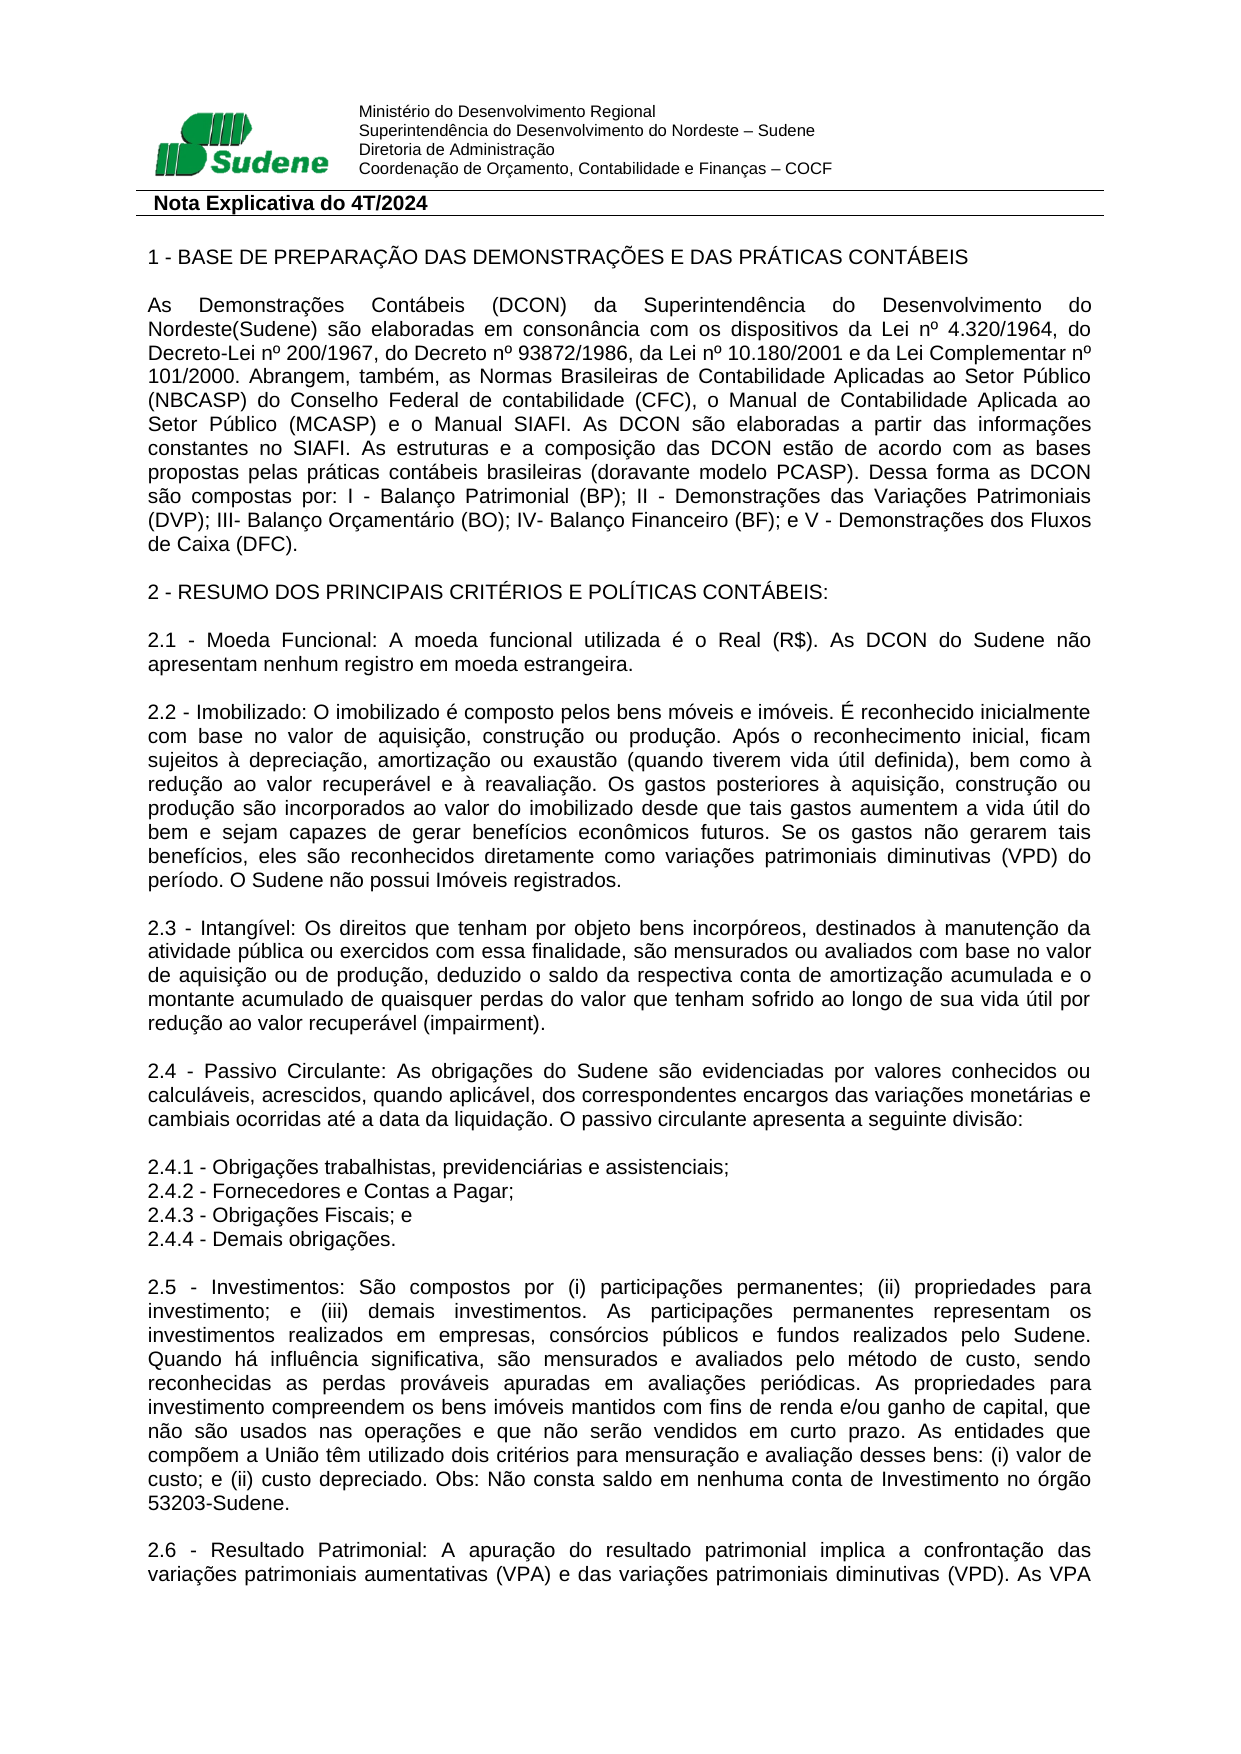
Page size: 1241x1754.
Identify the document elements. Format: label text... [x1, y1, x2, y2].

text 2.4.2 - Fornecedores e Contas a Pagar; [147, 1179, 1092, 1203]
text 2.4.4 - Demais obrigações. [147, 1227, 1092, 1251]
text 2 - RESUMO DOS PRINCIPAIS CRITÉRIOS E POLÍTICAS CONTÁBEIS: [147, 580, 1092, 604]
text As Demonstrações Contábeis (DCON) da Superintendência do Desenvolvimento do Nordeste(Sudene) são elaboradas em consonância com os dispositivos da Lei nº 4.320/1964, do Decreto-Lei nº 200/1967, do Decreto nº 93872/1986, da Lei nº 10.180/2001 e da Lei Complementar nº 101/2000. Abrangem, também, as Normas Brasileiras de Contabilidade Aplicadas ao Setor Público (NBCASP) do Conselho Federal de contabilidade (CFC), o Manual de Contabilidade Aplicada ao Setor Público (MCASP) e o Manual SIAFI. As DCON são elaboradas a partir das informações constantes no SIAFI. As estruturas e a composição das DCON estão de acordo com as bases propostas pelas práticas contábeis brasileiras (doravante modelo PCASP). Dessa forma as DCON são compostas por: I - Balanço Patrimonial (BP); II - Demonstrações das Variações Patrimoniais (DVP); III- Balanço Orçamentário (BO); IV- Balanço Financeiro (BF); e V - Demonstrações dos Fluxos de Caixa (DFC). [147, 292, 1092, 556]
text 2.5 - Investimentos: São compostos por (i) participações permanentes; (ii) propriedades para investimento; e (iii) demais investimentos. As participações permanentes representam os investimentos realizados em empresas, consórcios públicos e fundos realizados pelo Sudene. Quando há influência significativa, são mensurados e avaliados pelo método de custo, sendo reconhecidas as perdas prováveis apuradas em avaliações periódicas. As propriedades para investimento compreendem os bens imóveis mantidos com fins de renda e/ou ganho de capital, que não são usados nas operações e que não serão vendidos em curto prazo. As entidades que compõem a União têm utilizado dois critérios para mensuração e avaliação desses bens: (i) valor de custo; e (ii) custo depreciado. Obs: Não consta saldo em nenhuma conta de Investimento no órgão 53203-Sudene. [147, 1275, 1092, 1514]
text 2.4 - Passivo Circulante: As obrigações do Sudene são evidenciadas por valores conhecidos ou calculáveis, acrescidos, quando aplicável, dos correspondentes encargos das variações monetárias e cambiais ocorridas até a data da liquidação. O passivo circulante apresenta a seguinte divisão: [147, 1059, 1092, 1131]
picture [147, 101, 336, 190]
text 2.3 - Intangível: Os direitos que tenham por objeto bens incorpóreos, destinados à manutenção da atividade pública ou exercidos com essa finalidade, são mensurados ou avaliados com base no valor de aquisição ou de produção, deduzido o saldo da respectiva conta de amortização acumulada e o montante acumulado de quaisquer perdas do valor que tenham sofrido ao longo de sua vida útil por redução ao valor recuperável (impairment). [147, 915, 1092, 1035]
text 2.4.3 - Obrigações Fiscais; e [147, 1203, 1092, 1227]
text 2.1 - Moeda Funcional: A moeda funcional utilizada é o Real (R$). As DCON do Sudene não apresentam nenhum registro em moeda estrangeira. [147, 628, 1092, 676]
text 1 - BASE DE PREPARAÇÃO DAS DEMONSTRAÇÕES E DAS PRÁTICAS CONTÁBEIS [147, 244, 1092, 268]
text 2.2 - Imobilizado: O imobilizado é composto pelos bens móveis e imóveis. É reconhecido inicialmente com base no valor de aquisição, construção ou produção. Após o reconhecimento inicial, ficam sujeitos à depreciação, amortização ou exaustão (quando tiverem vida útil definida), bem como à redução ao valor recuperável e à reavaliação. Os gastos posteriores à aquisição, construção ou produção são incorporados ao valor do imobilizado desde que tais gastos aumentem a vida útil do bem e sejam capazes de gerar benefícios econômicos futuros. Se os gastos não gerarem tais benefícios, eles são reconhecidos diretamente como variações patrimoniais diminutivas (VPD) do período. O Sudene não possui Imóveis registrados. [147, 700, 1092, 891]
text 2.4.1 - Obrigações trabalhistas, previdenciárias e assistenciais; [147, 1155, 1092, 1179]
